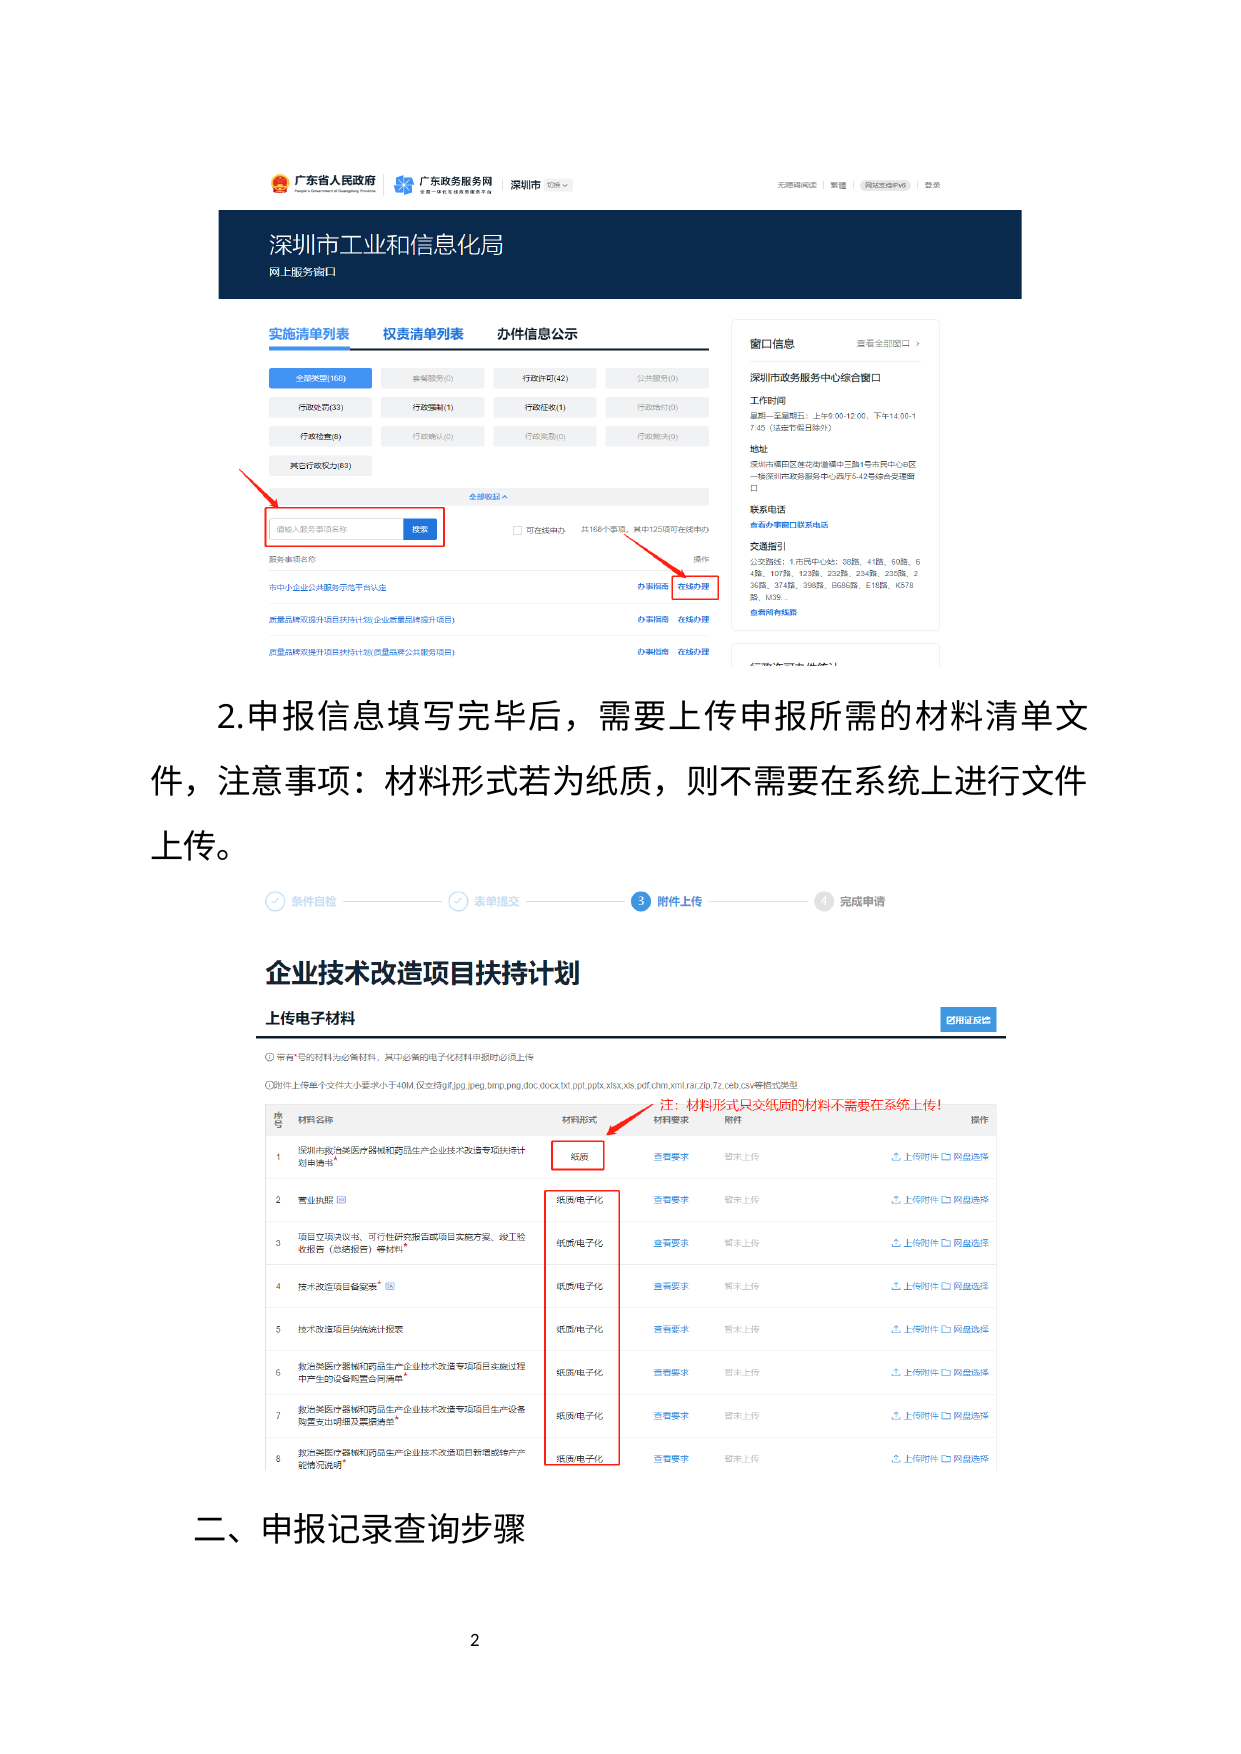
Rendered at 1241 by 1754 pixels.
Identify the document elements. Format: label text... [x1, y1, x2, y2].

picture [218, 162, 1022, 666]
list 二、申报记录查询步骤 [194, 1494, 1090, 1559]
list 2.申报信息填写完毕后，需要上传申报所需的材料清单文件，注意事项：材料形式若为纸质，则不需要在系统上进行文件上传。 [150, 682, 1090, 877]
picture [193, 877, 1072, 1471]
